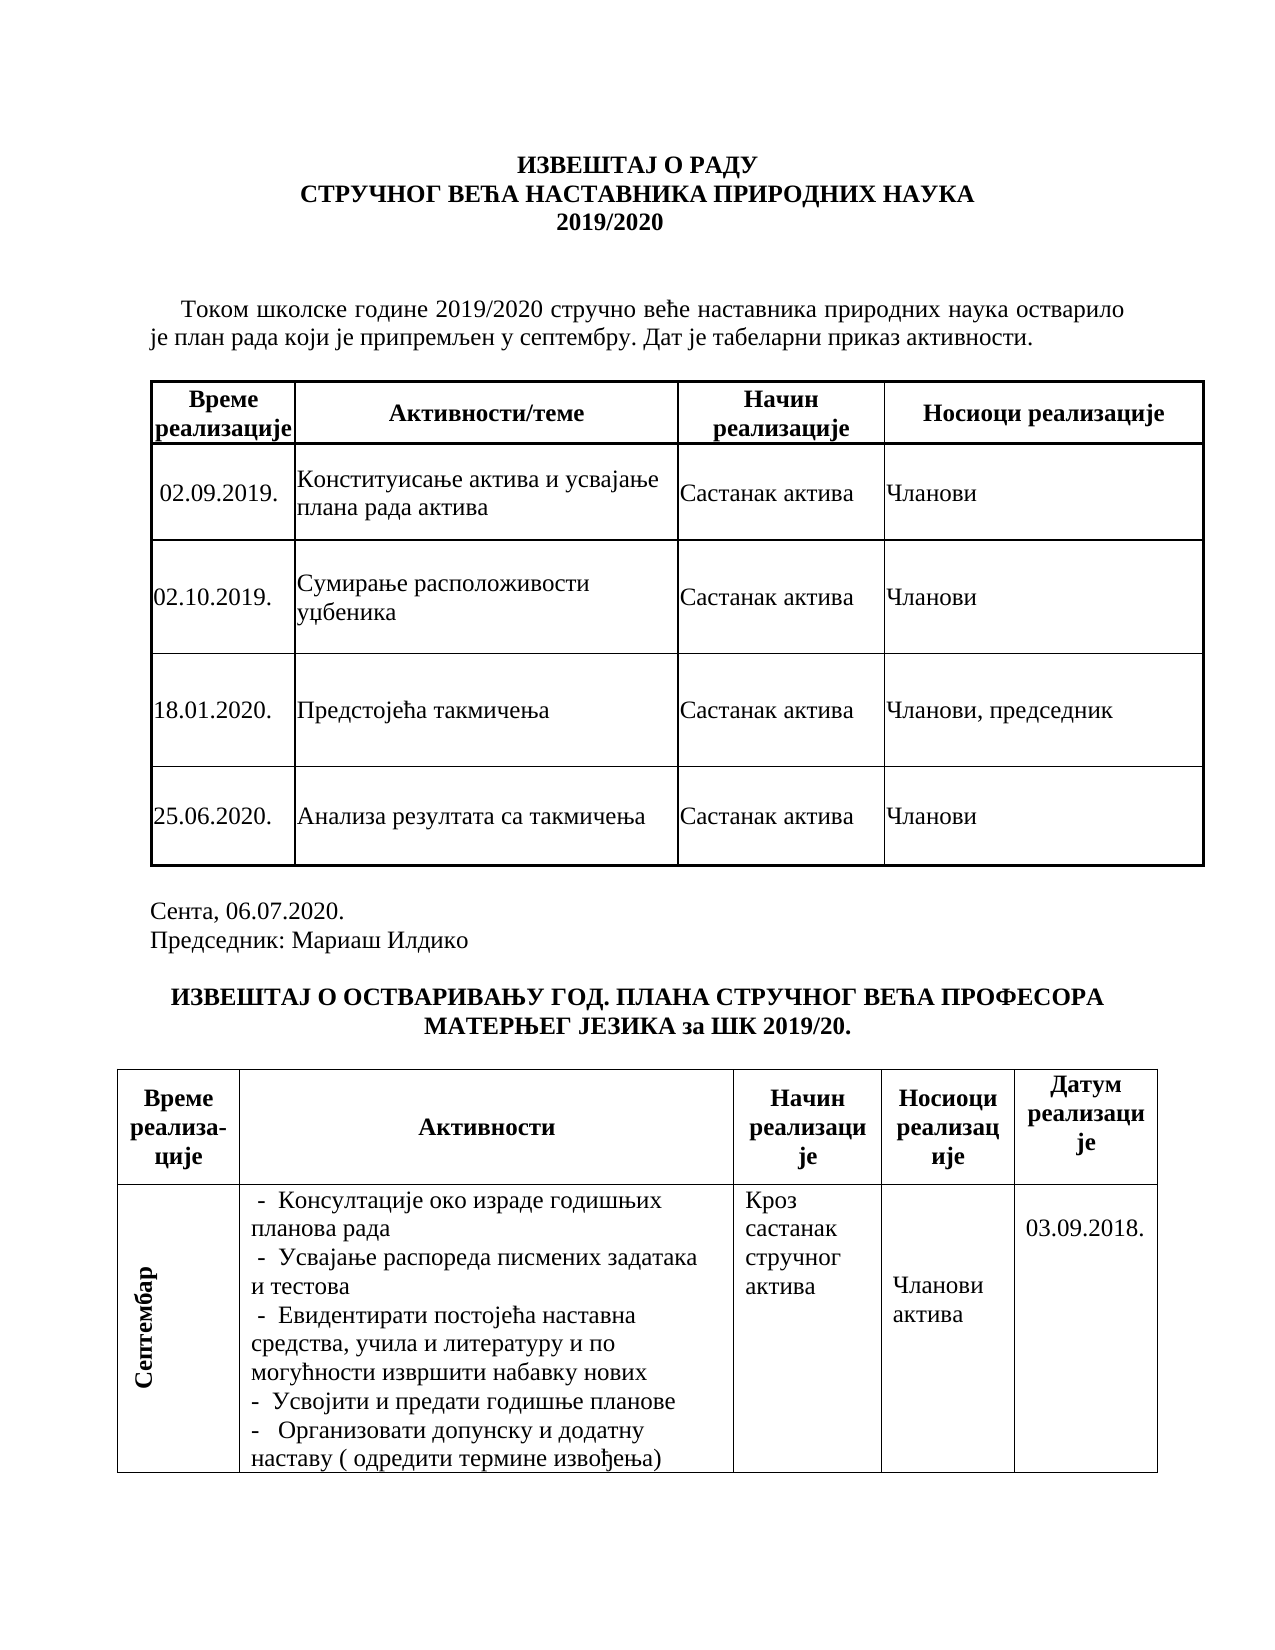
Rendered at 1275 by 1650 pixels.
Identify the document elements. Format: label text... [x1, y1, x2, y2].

table_cell 03.09.2018. [1015, 1185, 1157, 1472]
table_header Активности [240, 1070, 733, 1184]
table_cell Чланови, председник [885, 654, 1202, 766]
table_cell 18.01.2020. [153, 654, 294, 766]
table_header Начин реализације [734, 1070, 881, 1184]
table_header Време реализације [153, 383, 294, 442]
text ИЗВЕШТАЈ О РАДУ [150, 150, 1125, 179]
table_cell 25.06.2020. [153, 767, 294, 864]
table_cell Састанак актива [679, 445, 884, 539]
table_cell 02.10.2019. [153, 541, 294, 652]
table_cell Сумирање расположивости уџбеника [296, 541, 677, 652]
table_cell Састанак актива [679, 541, 884, 652]
table_cell 02.09.2019. [153, 445, 294, 539]
table_header Активности/теме [296, 383, 677, 442]
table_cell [734, 1185, 881, 1472]
table_header Датум реализације [1015, 1070, 1157, 1184]
table_header Време реализа-ције [118, 1070, 239, 1184]
text 2019/2020 [150, 207, 1125, 236]
text СТРУЧНОГ ВЕЋА НАСТАВНИКА ПРИРОДНИХ НАУКА [150, 179, 1125, 207]
table_header Носиоци реализације [885, 383, 1202, 442]
text Сента, 06.07.2020. [150, 896, 1125, 925]
table_cell - Консултације око израде годишњих планова рада - Усвајање распореда писмених задатака и тестова - Евидентирати постојећа наставна средства, учила и литературу и по могућности извршити набавку нових - Усвојити и предати годишње планове - Организовати допунску и додатну наставу ( одредити термине извођења) [240, 1185, 733, 1472]
table_cell Састанак актива [679, 654, 884, 766]
table_header Носиоци реализације [882, 1070, 1014, 1184]
table_header Начин реализације [679, 383, 884, 442]
table_cell Чланови [885, 541, 1202, 652]
text Током школске године 2019/2020 стручно веће наставника природних наука остварило је план рада који је припремљен у септембру. Дат је табеларни приказ активности. [150, 294, 1125, 351]
table_cell Састанак актива [679, 767, 884, 864]
table_cell Предстојећа такмичења [296, 654, 677, 766]
table_cell Чланови [885, 767, 1202, 864]
text Председник: Мариаш Илдико [150, 925, 1125, 953]
table_cell Анализа резултата са такмичења [296, 767, 677, 864]
table_cell Чланови активa [882, 1185, 1014, 1472]
table_cell Септембар [118, 1185, 239, 1472]
text ИЗВЕШТАЈ О ОСТВАРИВАЊУ ГОД. ПЛАНА СТРУЧНОГ ВЕЋА ПРОФЕСОРА МАТЕРЊЕГ ЈЕЗИКА за ШК 2019/20. [150, 982, 1125, 1040]
table_cell Конституисање актива и усвајање плана рада актива [296, 445, 677, 539]
table_cell Чланови [885, 445, 1202, 539]
